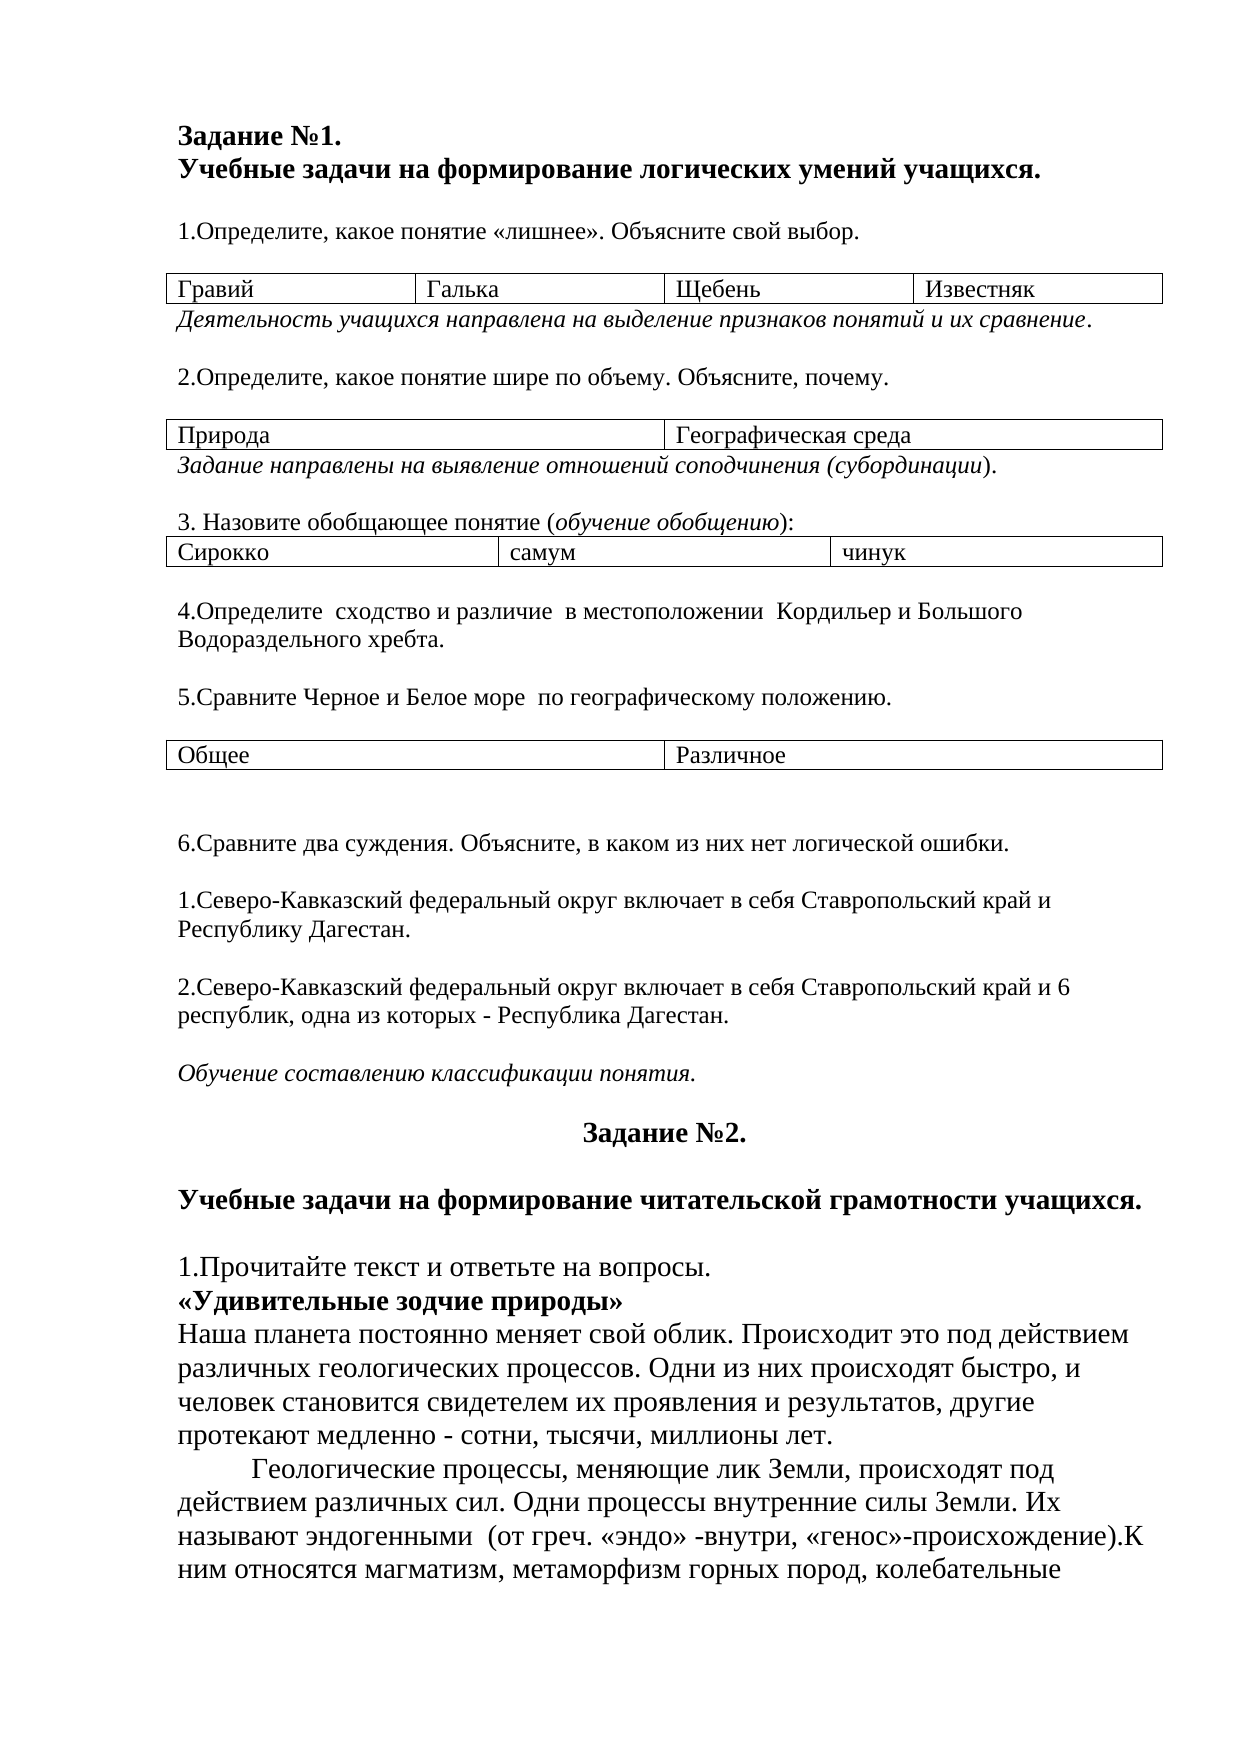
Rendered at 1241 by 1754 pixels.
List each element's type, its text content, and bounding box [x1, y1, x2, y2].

table_header чинук [831, 537, 1162, 566]
text Учебные задачи на формирование логических умений учащихся. [177, 152, 1152, 185]
text 1.Северо-Кавказский федеральный округ включает в себя Ставропольский край и Республику Дагестан. [177, 885, 1152, 943]
table_header Галька [416, 274, 664, 303]
text Наша планета постоянно меняет свой облик. Происходит это под действием различных геологических процессов. Одни из них происходят быстро, и человек становится свидетелем их проявления и результатов, другие протекают медленно - сотни, тысячи, миллионы лет. [177, 1317, 1152, 1451]
table_header Сирокко [167, 537, 498, 566]
table_header самум [499, 537, 830, 566]
text 3. Назовите обобщающее понятие (обучение обобщению): [177, 507, 1152, 536]
text 2.Определите, какое понятие шире по объему. Объясните, почему. [177, 362, 1152, 390]
table_header Известняк [914, 274, 1162, 303]
text Задание №2. [177, 1115, 1152, 1149]
text 4.Определите сходство и различие в местоположении Кордильер и Большого Водораздельного хребта. [177, 596, 1152, 653]
text Задание направлены на выявление отношений соподчинения (субординации). [177, 450, 1152, 479]
text 6.Сравните два суждения. Объясните, в каком из них нет логической ошибки. [177, 828, 1152, 857]
table_header Общее [167, 741, 664, 769]
text 1.Определите, какое понятие «лишнее». Объясните свой выбор. [177, 216, 1152, 244]
text Деятельность учащихся направлена на выделение признаков понятий и их сравнение. [177, 304, 1152, 333]
table_header Географическая среда [665, 420, 1162, 449]
text 2.Северо-Кавказский федеральный округ включает в себя Ставропольский край и 6 республик, одна из которых - Республика Дагестан. [177, 972, 1152, 1029]
text «Удивительные зодчие природы» [177, 1283, 1152, 1317]
text 5.Сравните Черное и Белое море по географическому положению. [177, 682, 1152, 711]
text 1.Прочитайте текст и ответьте на вопросы. [177, 1249, 1152, 1283]
table_header Гравий [167, 274, 415, 303]
table_header Различное [665, 741, 1162, 769]
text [177, 1451, 1152, 1585]
text Обучение составлению классификации понятия. [177, 1058, 1152, 1087]
text Задание №1. [177, 118, 1152, 152]
table_header Щебень [665, 274, 913, 303]
table_header Природа [167, 420, 664, 449]
text Учебные задачи на формирование читательской грамотности учащихся. [177, 1182, 1152, 1216]
